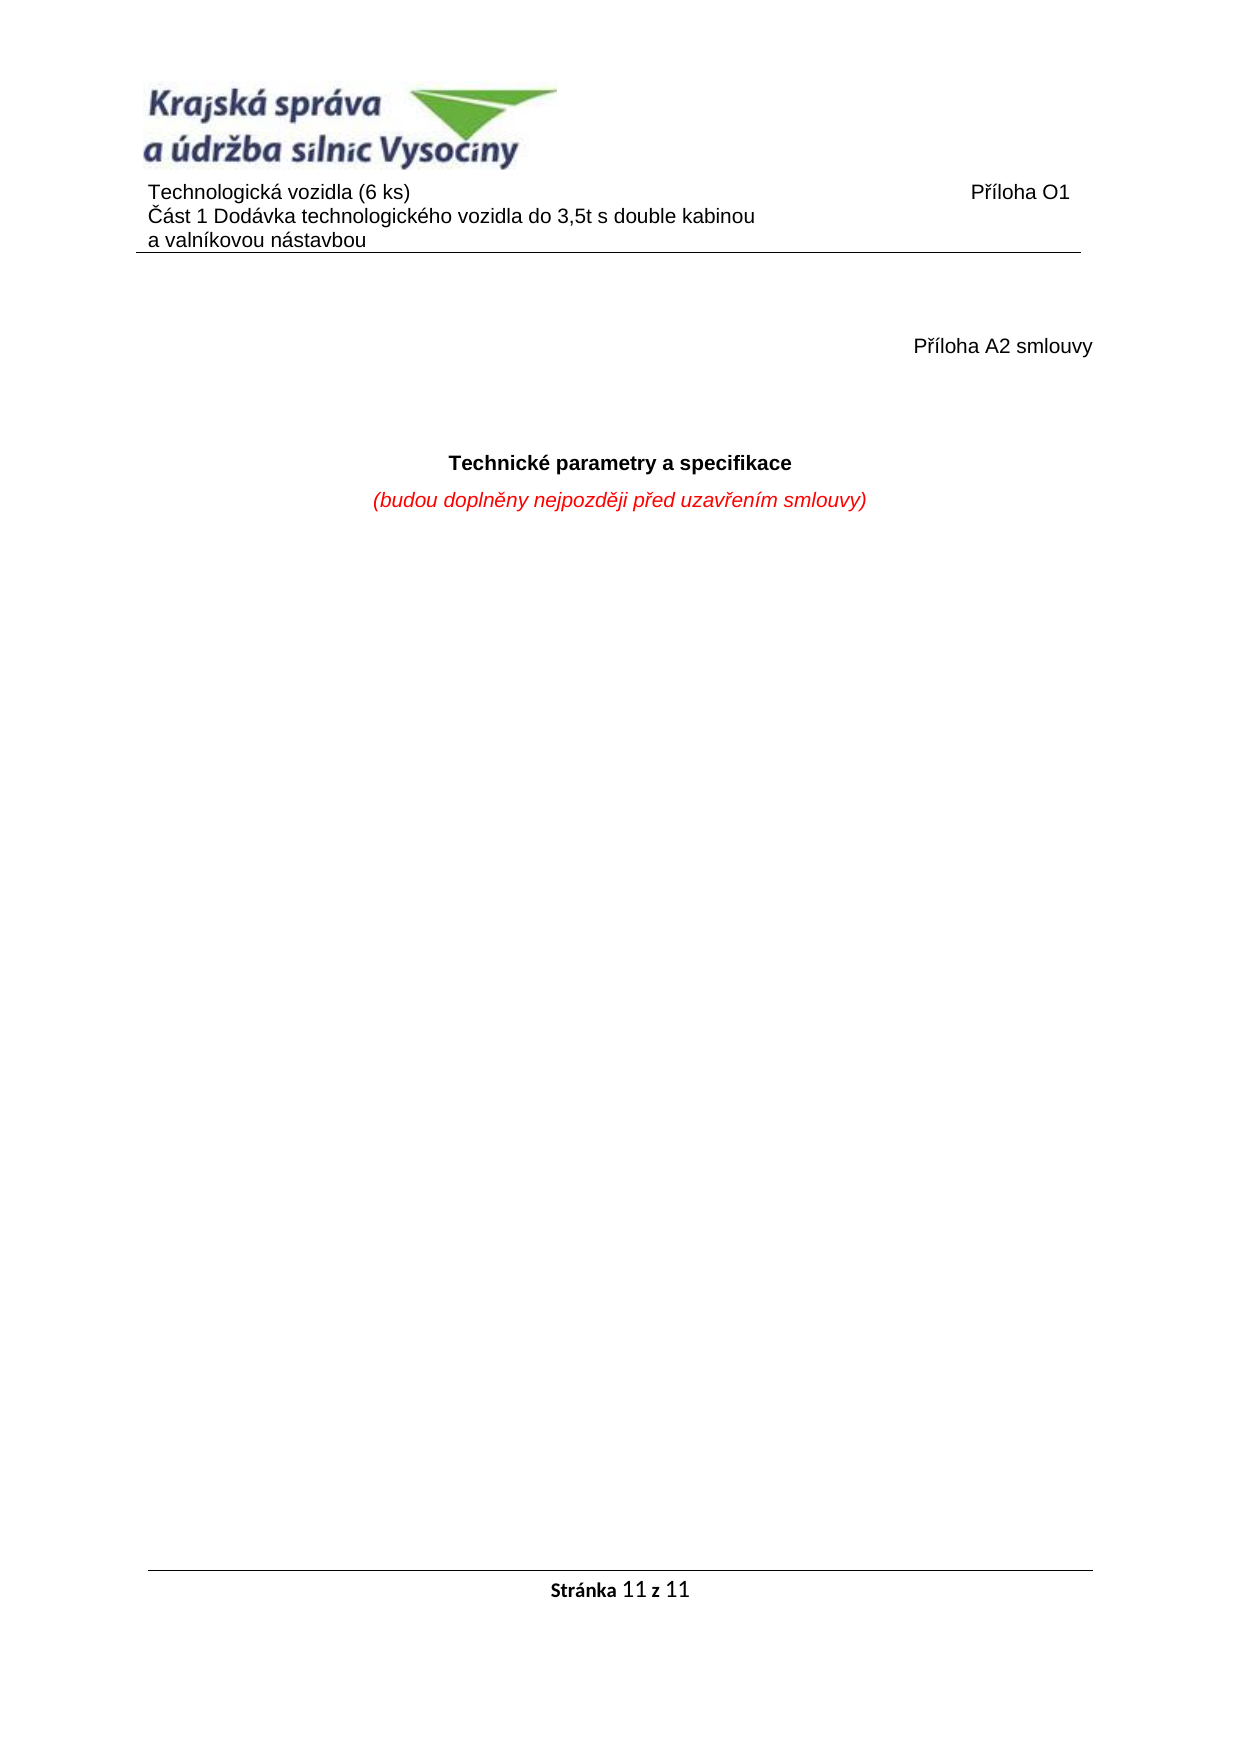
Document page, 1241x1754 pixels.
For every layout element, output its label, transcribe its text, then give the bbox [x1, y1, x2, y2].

text (budou doplněny nejpozději před uzavřením smlouvy) [148, 488, 1093, 512]
picture [141, 81, 557, 170]
text Příloha A2 smlouvy [148, 333, 1093, 357]
text Technické parametry a specifikace [148, 451, 1093, 475]
